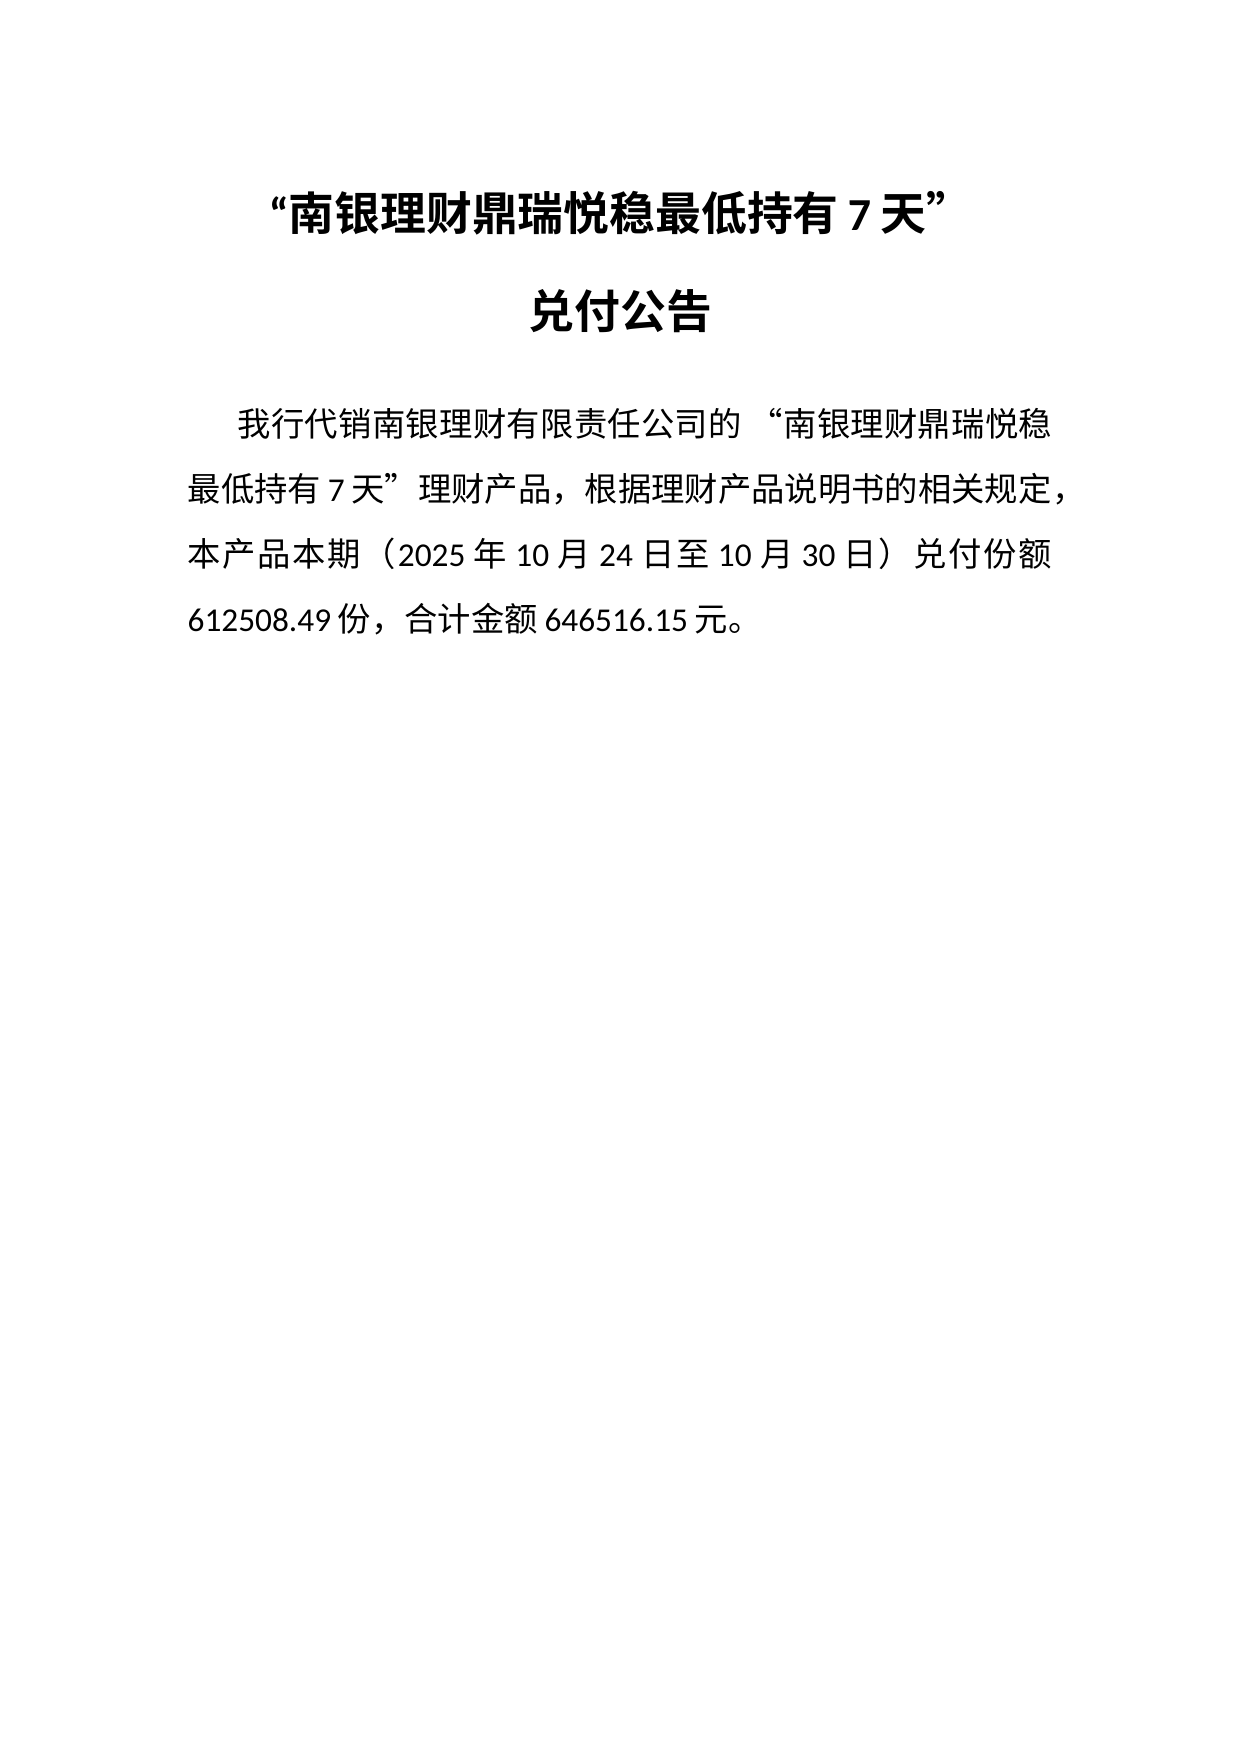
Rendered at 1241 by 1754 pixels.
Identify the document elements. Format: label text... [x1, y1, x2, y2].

text 我行代销南银理财有限责任公司的 “南银理财鼎瑞悦稳最低持有7天”理财产品，根据理财产品说明书的相关规定，本产品本期（2025年10月24日至10月30日）兑付份额612508.49份，合计金额646516.15元。 [187, 389, 1053, 649]
text 兑付公告 [187, 259, 1053, 357]
text “南银理财鼎瑞悦稳最低持有7天” [187, 162, 1053, 259]
